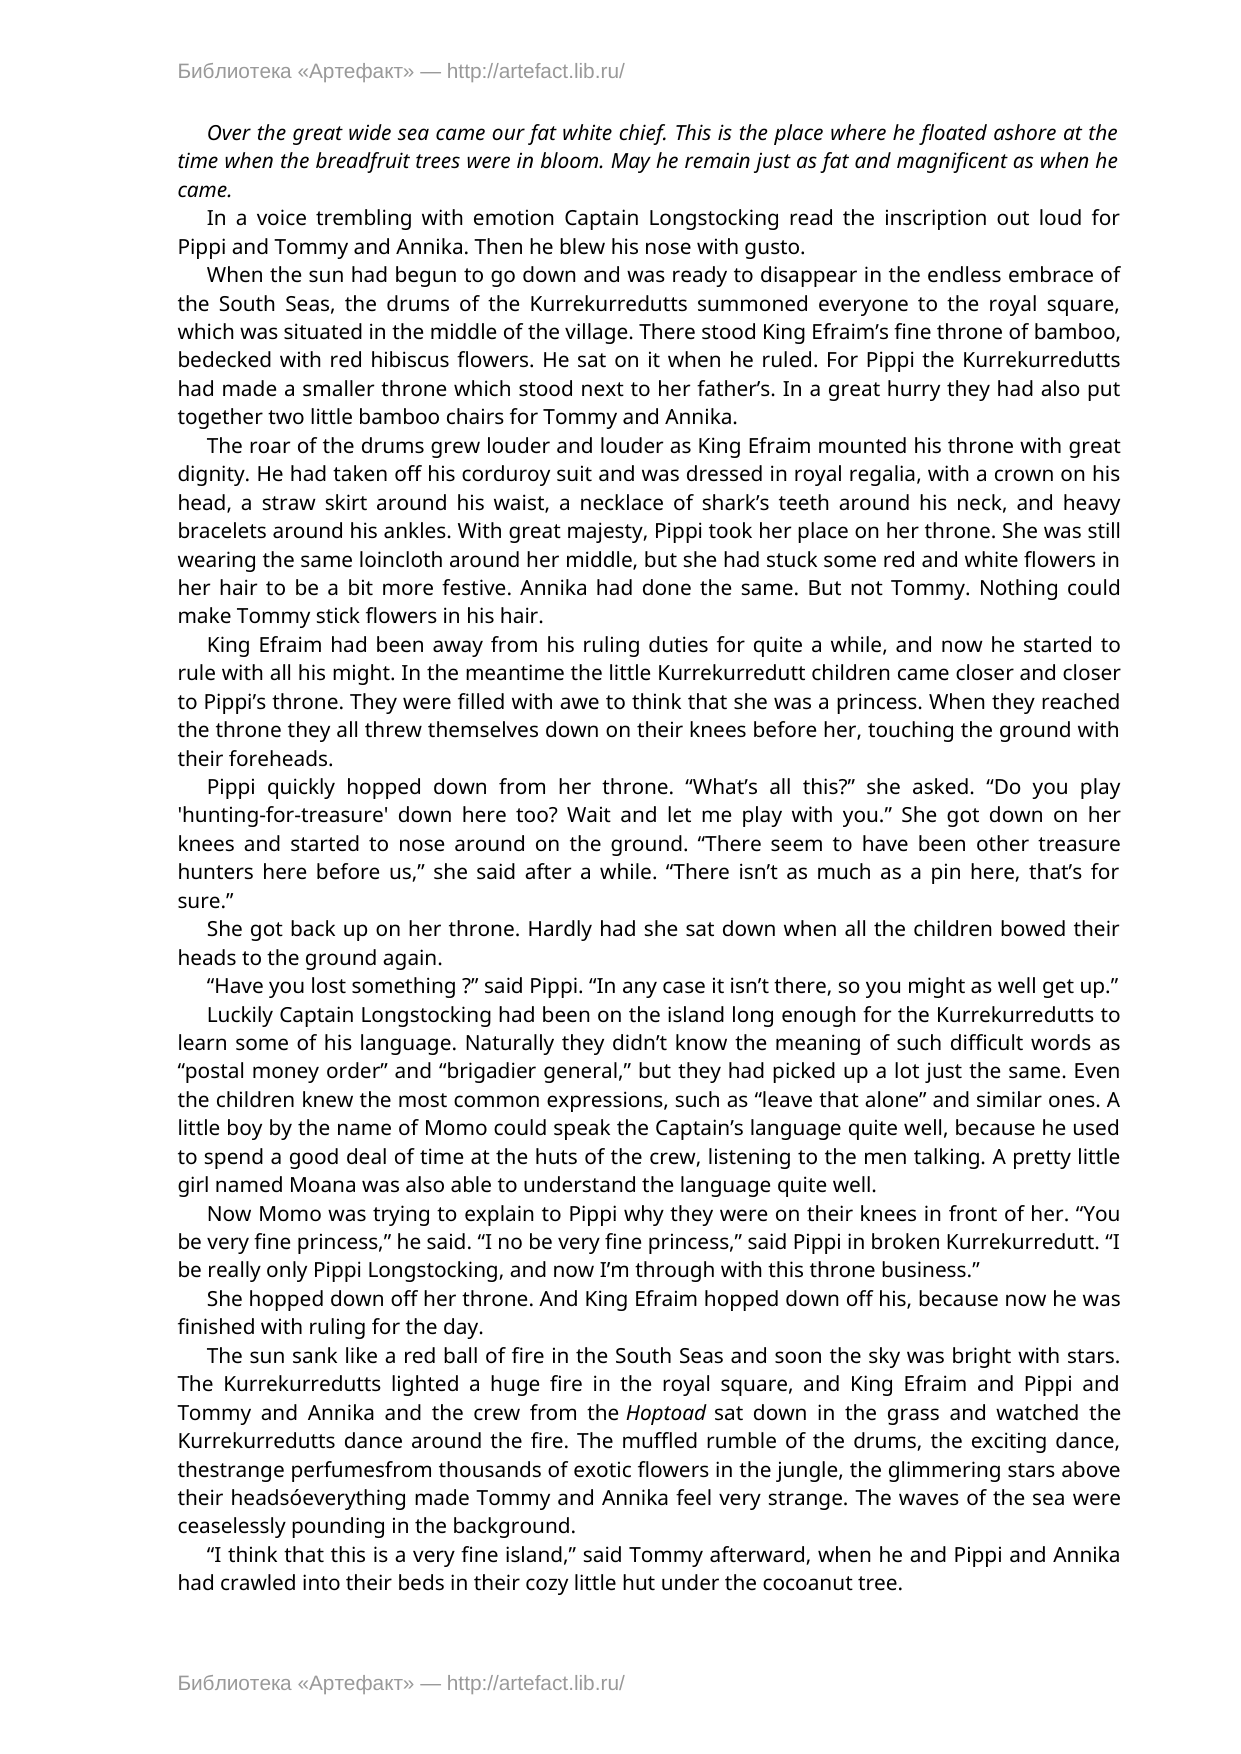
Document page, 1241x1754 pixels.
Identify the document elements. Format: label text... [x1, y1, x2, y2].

text She hopped down off her throne. And King Efraim hopped down off his, because now he was finished with ruling for the day. [177, 1284, 1122, 1341]
text Luckily Captain Longstocking had been on the island long enough for the Kurrekurredutts to learn some of his language. Naturally they didn’t know the meaning of such difficult words as “postal money order” and “brigadier general,” but they had picked up a lot just the same. Even the children knew the most common expressions, such as “leave that alone” and similar ones. A little boy by the name of Momo could speak the Captain’s language quite well, because he used to spend a good deal of time at the huts of the crew, listening to the men talking. A pretty little girl named Moana was also able to understand the language quite well. [177, 1000, 1122, 1199]
text “Have you lost something ?” said Pippi. “In any case it isn’t there, so you might as well get up.” [177, 971, 1122, 1000]
text In a voice trembling with emotion Captain Longstocking read the inscription out loud for Pippi and Tommy and Annika. Then he blew his nose with gusto. [177, 203, 1122, 260]
text The roar of the drums grew louder and louder as King Efraim mounted his throne with great dignity. He had taken off his corduroy suit and was dressed in royal regalia, with a crown on his head, a straw skirt around his waist, a necklace of shark’s teeth around his neck, and heavy bracelets around his ankles. With great majesty, Pippi took her place on her throne. She was still wearing the same loincloth around her middle, but she had stuck some red and white flowers in her hair to be a bit more festive. Annika had done the same. But not Tommy. Nothing could make Tommy stick flowers in his hair. [177, 431, 1122, 630]
text She got back up on her throne. Hardly had she sat down when all the children bowed their heads to the ground again. [177, 914, 1122, 971]
text Over the great wide sea came our fat white chief. This is the place where he floated ashore at the time when the breadfruit trees were in bloom. May he remain just as fat and magnificent as when he came. [177, 118, 1122, 203]
text Pippi quickly hopped down from her throne. “What’s all this?” she asked. “Do you play 'hunting-for-treasure' down here too? Wait and let me play with you.” She got down on her knees and started to nose around on the ground. “There seem to have been other treasure hunters here before us,” she said after a while. “There isn’t as much as a pin here, that’s for sure.” [177, 772, 1122, 914]
text When the sun had begun to go down and was ready to disappear in the endless embrace of the South Seas, the drums of the Kurrekurredutts summoned everyone to the royal square, which was situated in the middle of the village. There stood King Efraim’s fine throne of bamboo, bedecked with red hibiscus flowers. He sat on it when he ruled. For Pippi the Kurrekurredutts had made a smaller throne which stood next to her father’s. In a great hurry they had also put together two little bamboo chairs for Tommy and Annika. [177, 260, 1122, 431]
text Now Momo was trying to explain to Pippi why they were on their knees in front of her. “You be very fine princess,” he said. “I no be very fine princess,” said Pippi in broken Kurrekurredutt. “I be really only Pippi Longstocking, and now I’m through with this throne business.” [177, 1199, 1122, 1284]
text The sun sank like a red ball of fire in the South Seas and soon the sky was bright with stars. The Kurrekurredutts lighted a huge fire in the royal square, and King Efraim and Pippi and Tommy and Annika and the crew from the Hoptoad sat down in the grass and watched the Kurrekurredutts dance around the fire. The muffled rumble of the drums, the exciting dance, thestrange perfumesfrom thousands of exotic flowers in the jungle, the glimmering stars above their headsóeverything made Tommy and Annika feel very strange. The waves of the sea were ceaselessly pounding in the background. [177, 1341, 1122, 1540]
text “I think that this is a very fine island,” said Tommy afterward, when he and Pippi and Annika had crawled into their beds in their cozy little hut under the cocoanut tree. [177, 1540, 1122, 1597]
text King Efraim had been away from his ruling duties for quite a while, and now he started to rule with all his might. In the meantime the little Kurrekurredutt children came closer and closer to Pippi’s throne. They were filled with awe to think that she was a princess. When they reached the throne they all threw themselves down on their knees before her, touching the ground with their foreheads. [177, 630, 1122, 772]
